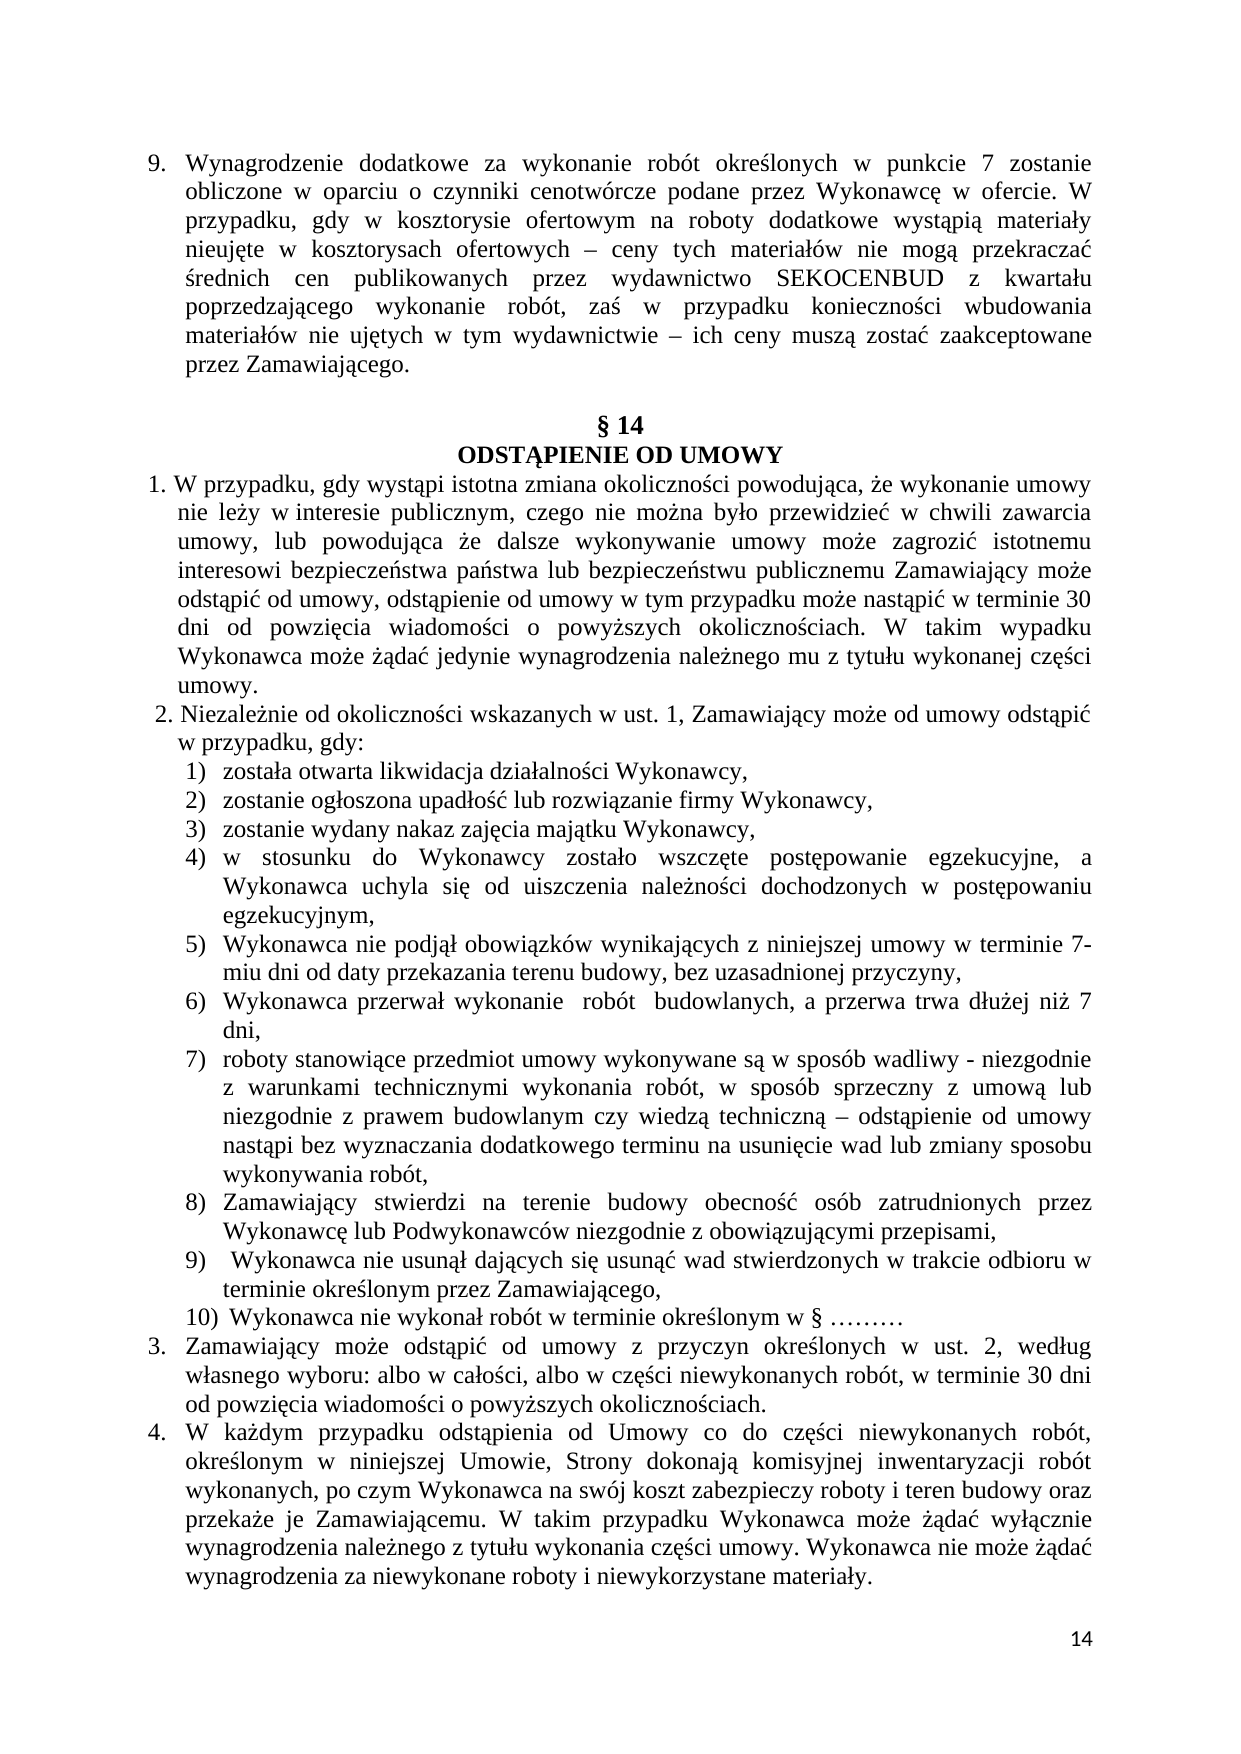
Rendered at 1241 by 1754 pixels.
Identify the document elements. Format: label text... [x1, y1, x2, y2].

list zostanie ogłoszona upadłość lub rozwiązanie firmy Wykonawcy, [185, 785, 1093, 814]
list roboty stanowiące przedmiot umowy wykonywane są w sposób wadliwy - niezgodnie z warunkami technicznymi wykonania robót, w sposób sprzeczny z umową lub niezgodnie z prawem budowlanym czy wiedzą techniczną – odstąpienie od umowy nastąpi bez wyznaczania dodatkowego terminu na usunięcie wad lub zmiany sposobu wykonywania robót, [185, 1044, 1093, 1187]
list Wykonawca nie wykonał robót w terminie określonym w § ……… [185, 1302, 1093, 1331]
list w stosunku do Wykonawcy zostało wszczęte postępowanie egzekucyjne, a Wykonawca uchyla się od uiszczenia należności dochodzonych w postępowaniu egzekucyjnym, [185, 842, 1093, 929]
list 2. Niezależnie od okoliczności wskazanych w ust. 1, Zamawiający może od umowy odstąpić w przypadku, gdy: [148, 699, 1093, 756]
list została otwarta likwidacja działalności Wykonawcy, [185, 756, 1093, 785]
list W każdym przypadku odstąpienia od Umowy co do części niewykonanych robót, określonym w niniejszej Umowie, Strony dokonają komisyjnej inwentaryzacji robót wykonanych, po czym Wykonawca na swój koszt zabezpieczy roboty i teren budowy oraz przekaże je Zamawiającemu. W takim przypadku Wykonawca może żądać wyłącznie wynagrodzenia należnego z tytułu wykonania części umowy. Wykonawca nie może żądać wynagrodzenia za niewykonane roboty i niewykorzystane materiały. [148, 1417, 1093, 1590]
list zostanie wydany nakaz zajęcia majątku Wykonawcy, [185, 814, 1093, 842]
list Wynagrodzenie dodatkowe za wykonanie robót określonych w punkcie 7 zostanie obliczone w oparciu o czynniki cenotwórcze podane przez Wykonawcę w ofercie. W przypadku, gdy w kosztorysie ofertowym na roboty dodatkowe wystąpią materiały nieujęte w kosztorysach ofertowych – ceny tych materiałów nie mogą przekraczać średnich cen publikowanych przez wydawnictwo SEKOCENBUD z kwartału poprzedzającego wykonanie robót, zaś w przypadku konieczności wbudowania materiałów nie ujętych w tym wydawnictwie – ich ceny muszą zostać zaakceptowane przez Zamawiającego. [148, 148, 1093, 378]
text § 14 [148, 409, 1093, 440]
text ODSTĄPIENIE OD UMOWY [148, 440, 1093, 469]
list 1. W przypadku, gdy wystąpi istotna zmiana okoliczności powodująca, że wykonanie umowy nie leży w interesie publicznym, czego nie można było przewidzieć w chwili zawarcia umowy, lub powodująca że dalsze wykonywanie umowy może zagrozić istotnemu interesowi bezpieczeństwa państwa lub bezpieczeństwu publicznemu Zamawiający może odstąpić od umowy, odstąpienie od umowy w tym przypadku może nastąpić w terminie 30 dni od powzięcia wiadomości o powyższych okolicznościach. W takim wypadku Wykonawca może żądać jedynie wynagrodzenia należnego mu z tytułu wykonanej części umowy. [148, 469, 1093, 699]
list Wykonawca przerwał wykonanie robót budowlanych, a przerwa trwa dłużej niż 7 dni, [185, 986, 1093, 1044]
list Zamawiający stwierdzi na terenie budowy obecność osób zatrudnionych przez Wykonawcę lub Podwykonawców niezgodnie z obowiązującymi przepisami, [185, 1187, 1093, 1245]
list Zamawiający może odstąpić od umowy z przyczyn określonych w ust. 2, według własnego wyboru: albo w całości, albo w części niewykonanych robót, w terminie 30 dni od powzięcia wiadomości o powyższych okolicznościach. [148, 1331, 1093, 1417]
list Wykonawca nie podjął obowiązków wynikających z niniejszej umowy w terminie 7-miu dni od daty przekazania terenu budowy, bez uzasadnionej przyczyny, [185, 929, 1093, 986]
list Wykonawca nie usunął dających się usunąć wad stwierdzonych w trakcie odbioru w terminie określonym przez Zamawiającego, [185, 1245, 1093, 1302]
